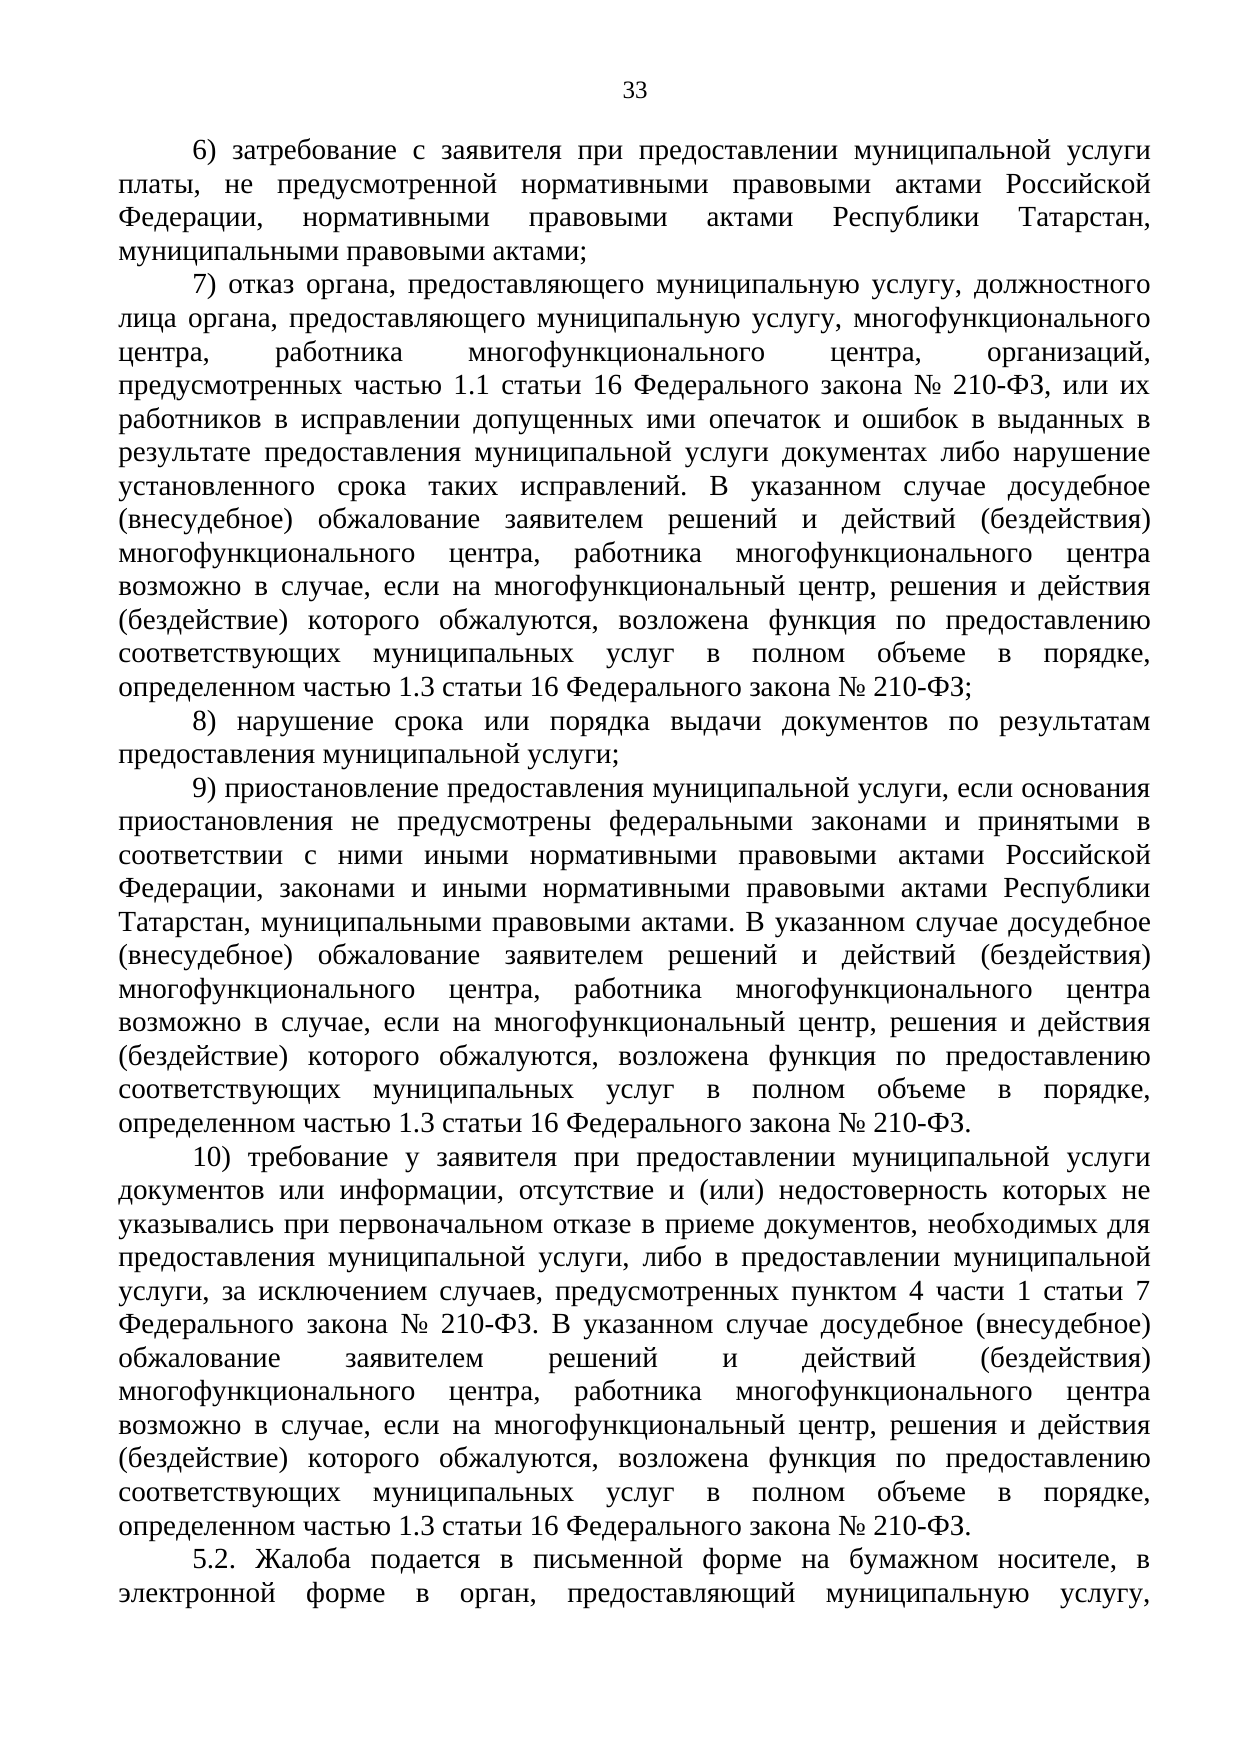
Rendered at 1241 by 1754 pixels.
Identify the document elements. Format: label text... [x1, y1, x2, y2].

text 7) отказ органа, предоставляющего муниципальную услугу, должностного лица органа, предоставляющего муниципальную услугу, многофункционального центра, работника многофункционального центра, организаций, предусмотренных частью 1.1 статьи 16 Федерального закона № 210-ФЗ, или их работников в исправлении допущенных ими опечаток и ошибок в выданных в результате предоставления муниципальной услуги документах либо нарушение установленного срока таких исправлений. В указанном случае досудебное (внесудебное) обжалование заявителем решений и действий (бездействия) многофункционального центра, работника многофункционального центра возможно в случае, если на многофункциональный центр, решения и действия (бездействие) которого обжалуются, возложена функция по предоставлению соответствующих муниципальных услуг в полном объеме в порядке, определенном частью 1.3 статьи 16 Федерального закона № 210-ФЗ; [118, 267, 1152, 703]
text 6) затребование с заявителя при предоставлении муниципальной услуги платы, не предусмотренной нормативными правовыми актами Российской Федерации, нормативными правовыми актами Республики Татарстан, муниципальными правовыми актами; [118, 132, 1152, 267]
text 9) приостановление предоставления муниципальной услуги, если основания приостановления не предусмотрены федеральными законами и принятыми в соответствии с ними иными нормативными правовыми актами Российской Федерации, законами и иными нормативными правовыми актами Республики Татарстан, муниципальными правовыми актами. В указанном случае досудебное (внесудебное) обжалование заявителем решений и действий (бездействия) многофункционального центра, работника многофункционального центра возможно в случае, если на многофункциональный центр, решения и действия (бездействие) которого обжалуются, возложена функция по предоставлению соответствующих муниципальных услуг в полном объеме в порядке, определенном частью 1.3 статьи 16 Федерального закона № 210-ФЗ. [118, 770, 1152, 1139]
text 8) нарушение срока или порядка выдачи документов по результатам предоставления муниципальной услуги; [118, 703, 1152, 770]
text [118, 1541, 1152, 1608]
text 10) требование у заявителя при предоставлении муниципальной услуги документов или информации, отсутствие и (или) недостоверность которых не указывались при первоначальном отказе в приеме документов, необходимых для предоставления муниципальной услуги, либо в предоставлении муниципальной услуги, за исключением случаев, предусмотренных пунктом 4 части 1 статьи 7 Федерального закона № 210-ФЗ. В указанном случае досудебное (внесудебное) обжалование заявителем решений и действий (бездействия) многофункционального центра, работника многофункционального центра возможно в случае, если на многофункциональный центр, решения и действия (бездействие) которого обжалуются, возложена функция по предоставлению соответствующих муниципальных услуг в полном объеме в порядке, определенном частью 1.3 статьи 16 Федерального закона № 210-ФЗ. [118, 1139, 1152, 1541]
